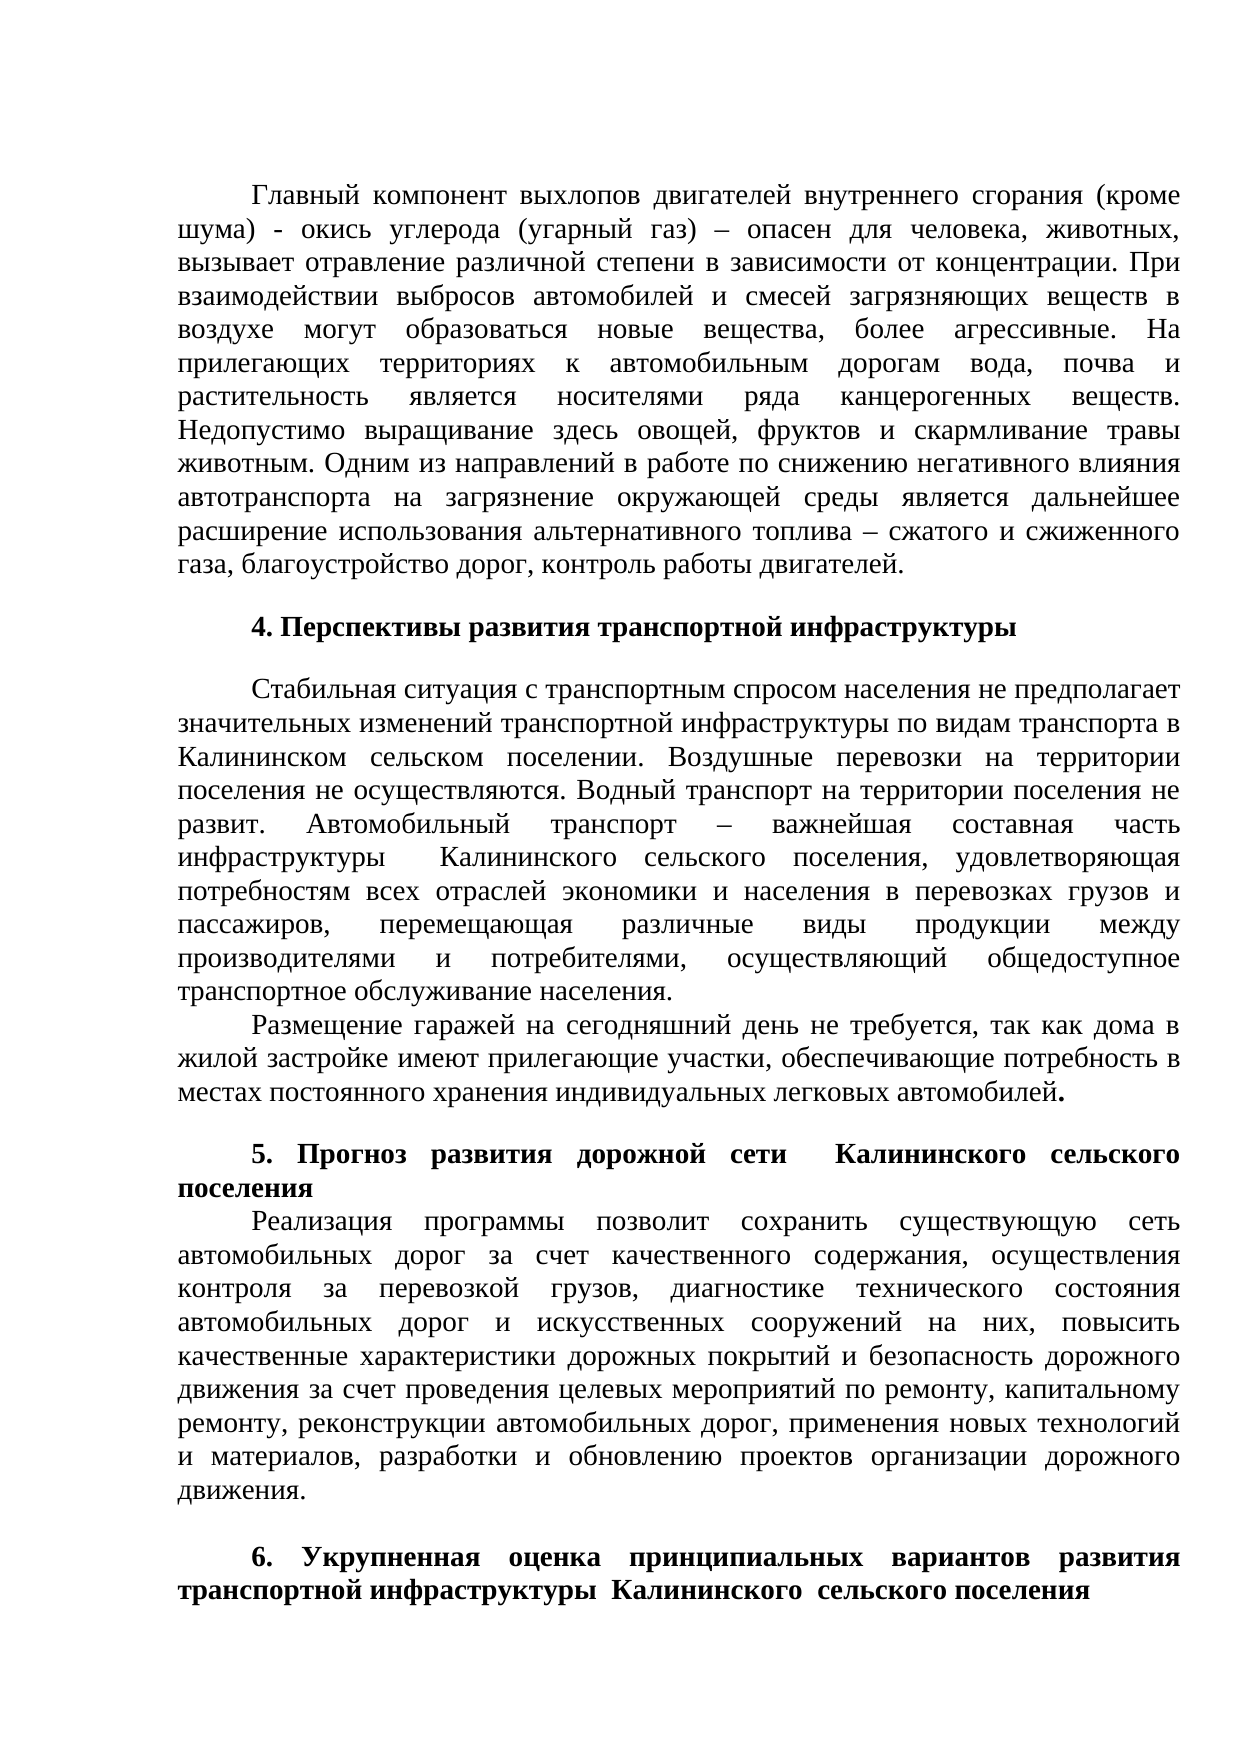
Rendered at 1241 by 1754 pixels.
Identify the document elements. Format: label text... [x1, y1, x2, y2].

text Главный компонент выхлопов двигателей внутреннего сгорания (кроме шума) - окись углерода (угарный газ) – опасен для человека, животных, вызывает отравление различной степени в зависимости от концентрации. При взаимодействии выбросов автомобилей и смесей загрязняющих веществ в воздухе могут образоваться новые вещества, более агрессивные. На прилегающих территориях к автомобильным дорогам вода, почва и растительность является носителями ряда канцерогенных веществ. Недопустимо выращивание здесь овощей, фруктов и скармливание травы животным. Одним из направлений в работе по снижению негативного влияния автотранспорта на загрязнение окружающей среды является дальнейшее расширение использования альтернативного топлива – сжатого и сжиженного газа, благоустройство дорог, контроль работы двигателей. [177, 177, 1181, 580]
text Реализация программы позволит сохранить существующую сеть автомобильных дорог за счет качественного содержания, осуществления контроля за перевозкой грузов, диагностике технического состояния автомобильных дорог и искусственных сооружений на них, повысить качественные характеристики дорожных покрытий и безопасность дорожного движения за счет проведения целевых мероприятий по ремонту, капитальному ремонту, реконструкции автомобильных дорог, применения новых технологий и материалов, разработки и обновлению проектов организации дорожного движения. [177, 1203, 1181, 1505]
text 6. Укрупненная оценка принципиальных вариантов развития транспортной инфраструктуры Калининского сельского поселения [177, 1539, 1181, 1606]
text 4. Перспективы развития транспортной инфраструктуры [177, 609, 1181, 642]
text 5. Прогноз развития дорожной сети Калининского сельского поселения [177, 1136, 1181, 1203]
text Стабильная ситуация с транспортным спросом населения не предполагает значительных изменений транспортной инфраструктуры по видам транспорта в Калининском сельском поселении. Воздушные перевозки на территории поселения не осуществляются. Водный транспорт на территории поселения не развит. Автомобильный транспорт – важнейшая составная часть инфраструктуры Калининского сельского поселения, удовлетворяющая потребностям всех отраслей экономики и населения в перевозках грузов и пассажиров, перемещающая различные виды продукции между производителями и потребителями, осуществляющий общедоступное транспортное обслуживание населения. [177, 672, 1181, 1007]
text Размещение гаражей на сегодняшний день не требуется, так как дома в жилой застройке имеют прилегающие участки, обеспечивающие потребность в местах постоянного хранения индивидуальных легковых автомобилей. [177, 1007, 1181, 1108]
